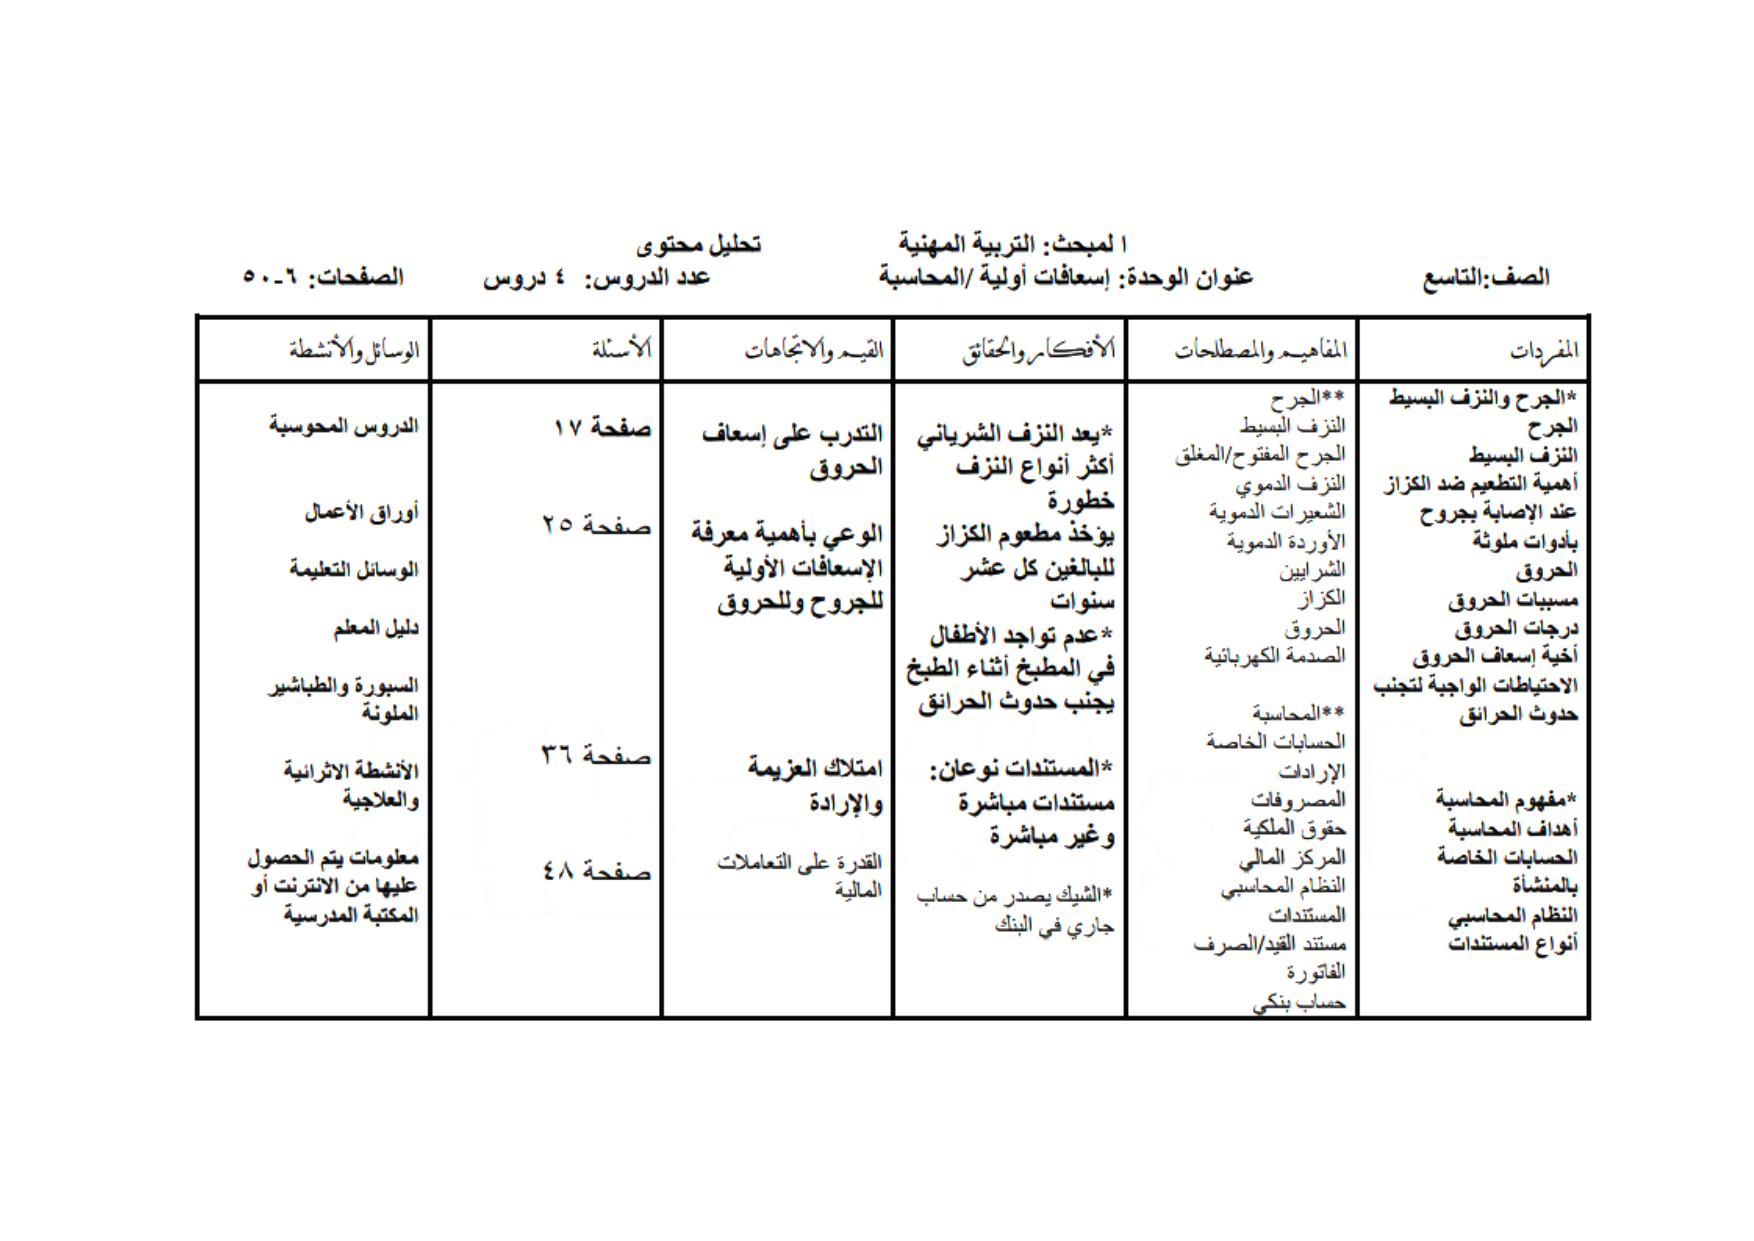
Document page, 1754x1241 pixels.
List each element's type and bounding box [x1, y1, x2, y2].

picture [167, 187, 1604, 1053]
